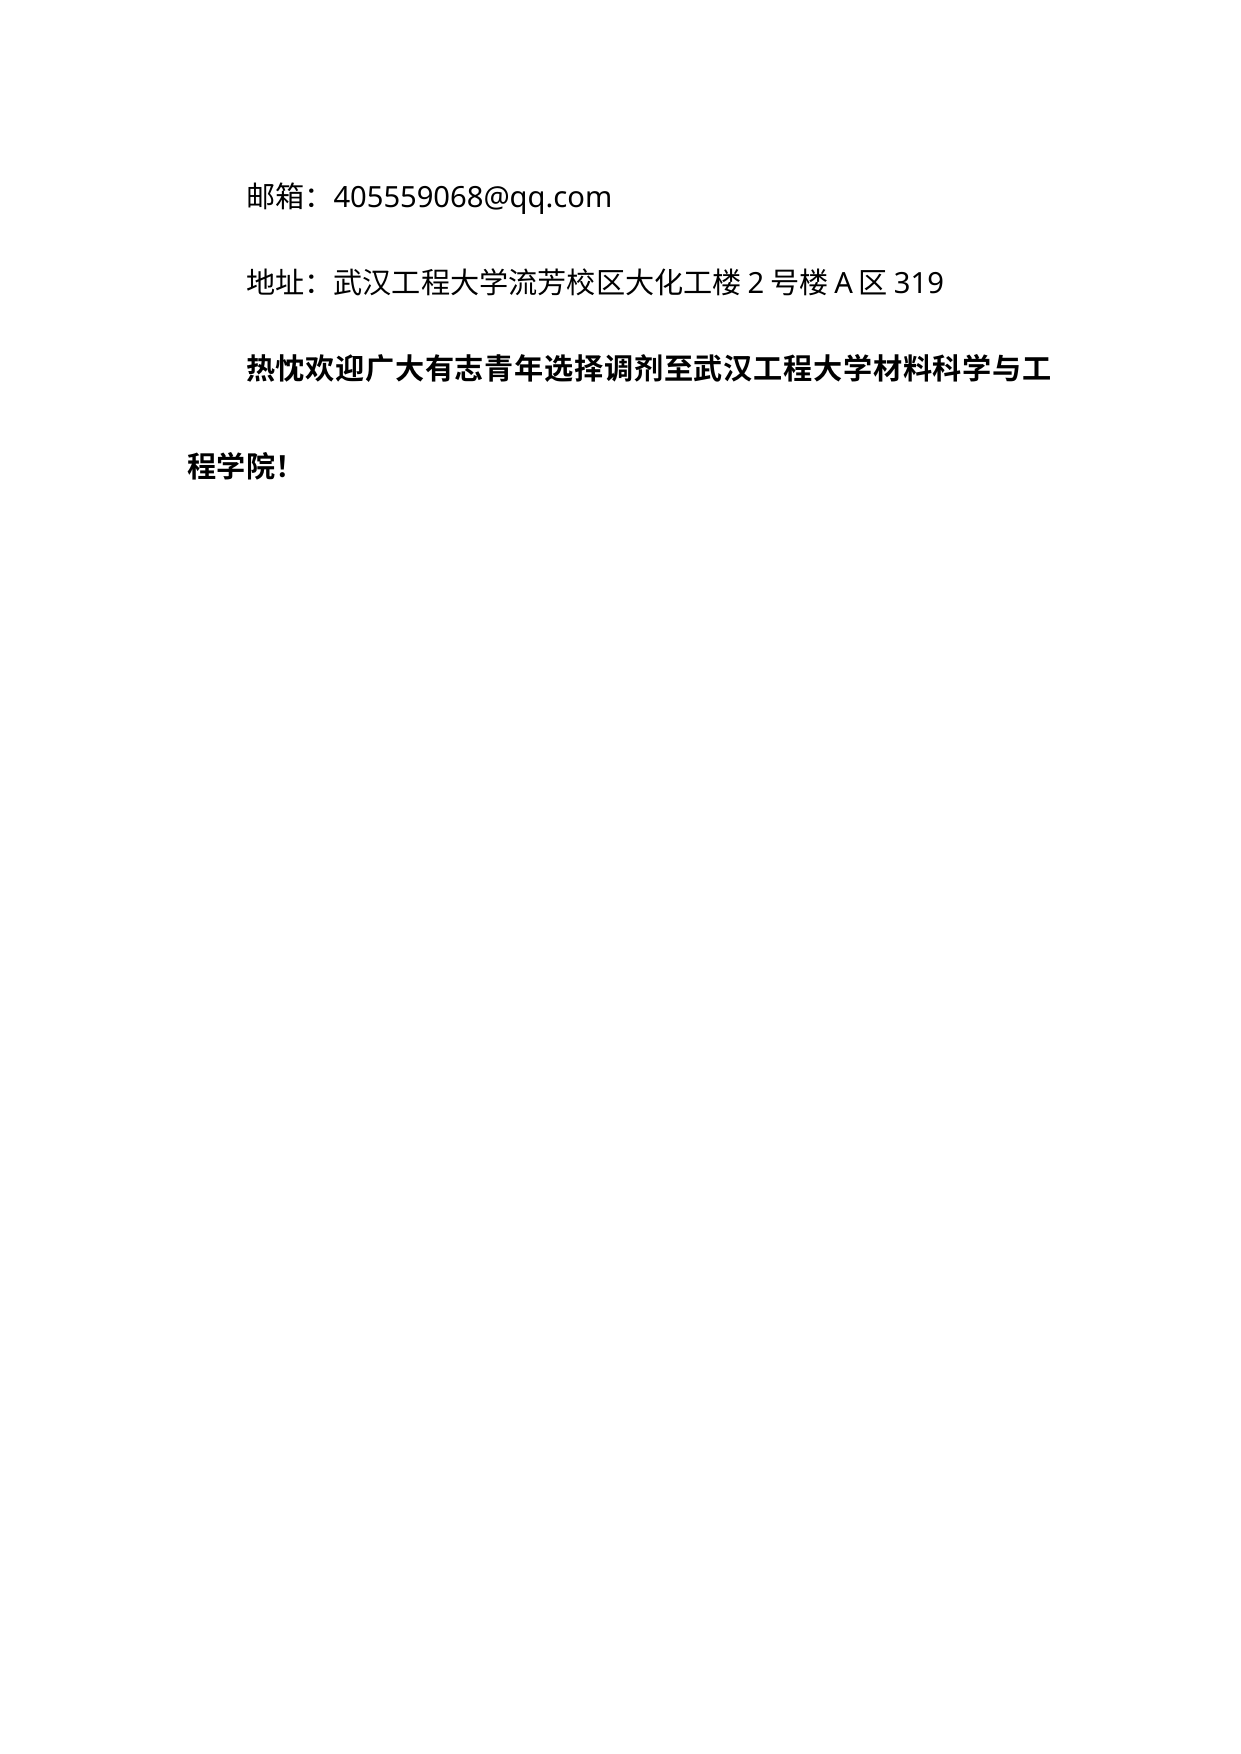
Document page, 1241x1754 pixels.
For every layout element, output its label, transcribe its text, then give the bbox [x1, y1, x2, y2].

text 邮箱：405559068@qq.com [187, 162, 1053, 227]
text 热忱欢迎广大有志青年选择调剂至武汉工程大学材料科学与工程学院！ [187, 334, 1053, 497]
text 地址：武汉工程大学流芳校区大化工楼2号楼A区319 [187, 248, 1053, 313]
